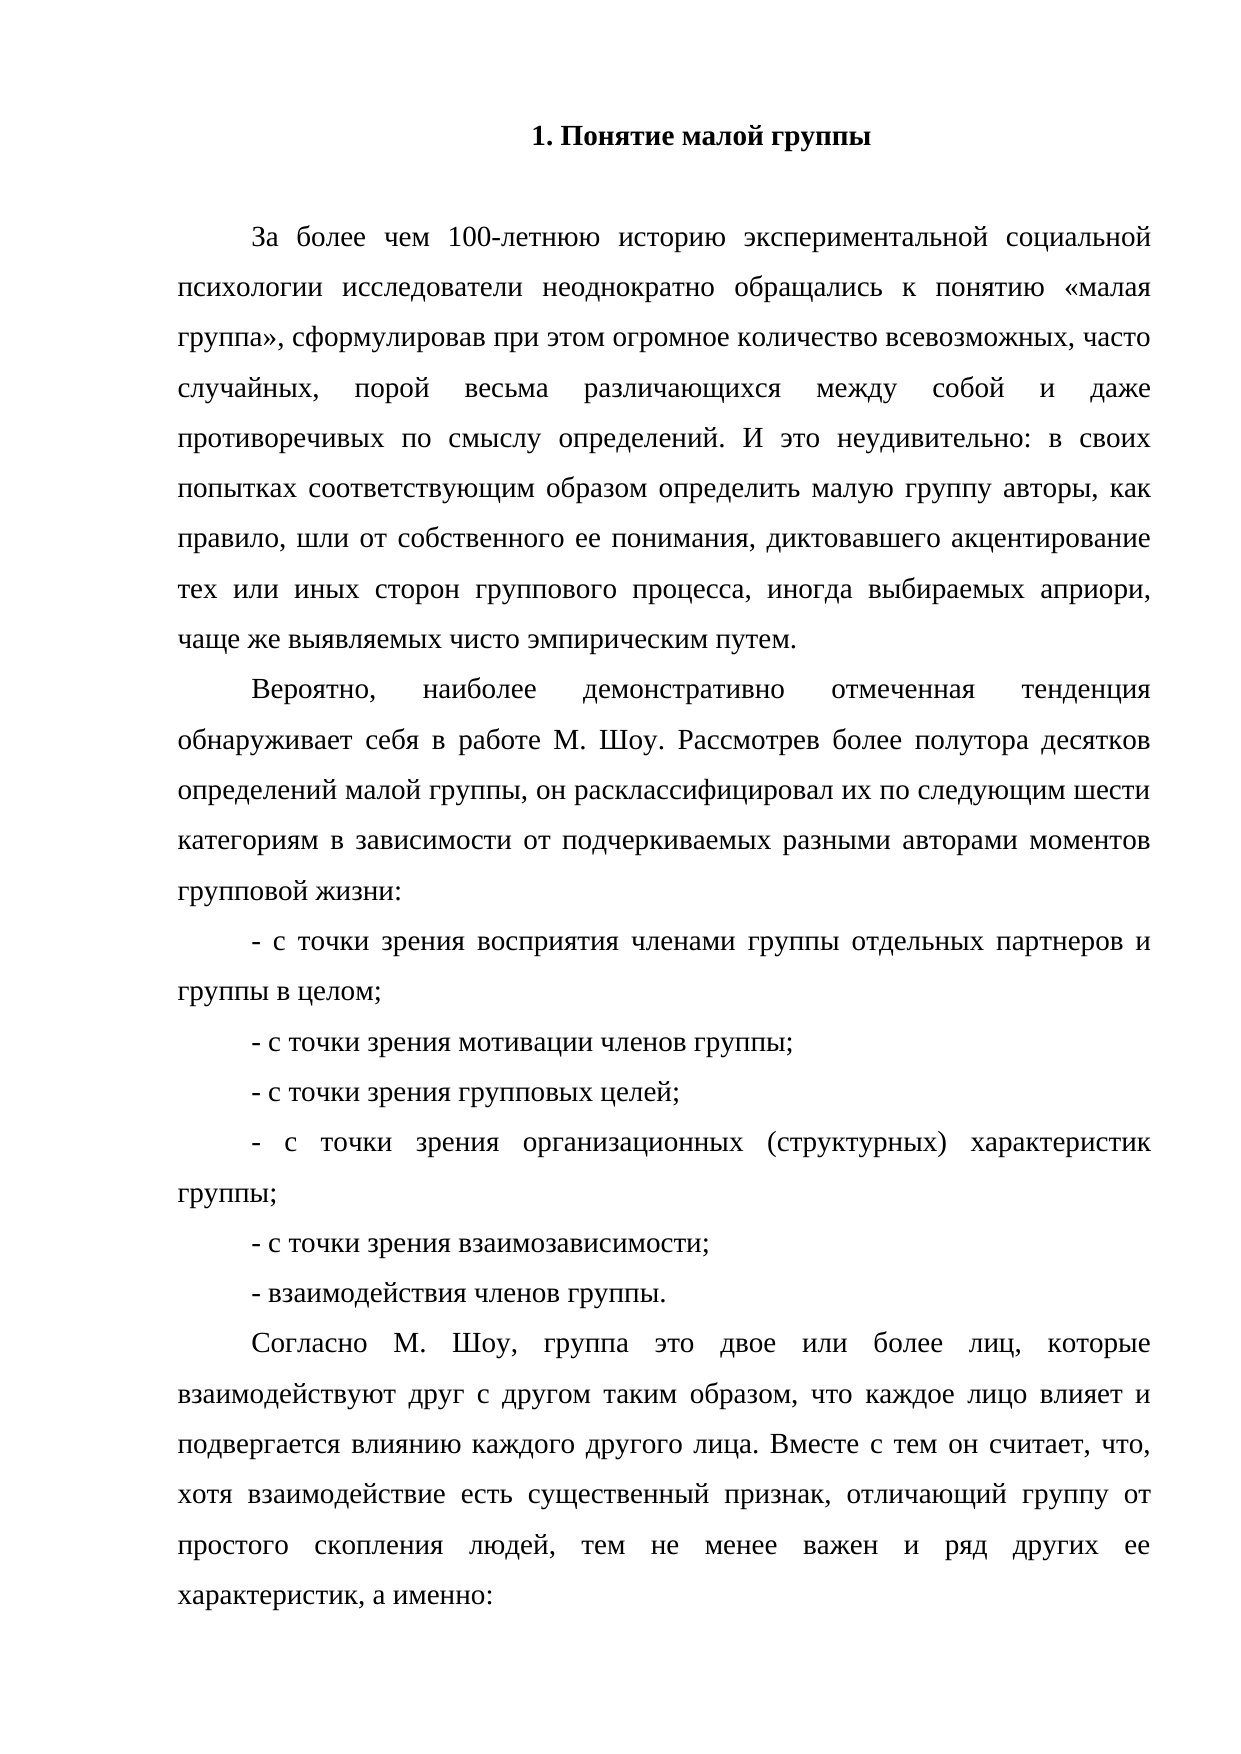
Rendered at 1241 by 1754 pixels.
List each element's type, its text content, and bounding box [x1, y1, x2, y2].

text Вероятно, наиболее демонстративно отмеченная тенденция обнаруживает себя в работе М. Шоу. Рассмотрев более полутора десятков определений малой группы, он расклассифицировал их по следующим шести категориям в зависимости от подчеркиваемых разными авторами моментов групповой жизни: [177, 672, 1152, 906]
text - с точки зрения групповых целей; [177, 1074, 1152, 1108]
text - с точки зрения мотивации членов группы; [177, 1024, 1152, 1057]
text - с точки зрения восприятия членами группы отдельных партнеров и группы в целом; [177, 923, 1152, 1007]
text За более чем 100-летнюю историю экспериментальной социальной психологии исследователи неоднократно обращались к понятию «малая группа», сформулировав при этом огромное количество всевозможных, часто случайных, порой весьма различающихся между собой и даже противоречивых по смыслу определений. И это неудивительно: в своих попытках соответствующим образом определить малую группу авторы, как правило, шли от собственного ее понимания, диктовавшего акцентирование тех или иных сторон группового процесса, иногда выбираемых априори, чаще же выявляемых чисто эмпирическим путем. [177, 219, 1152, 655]
text - с точки зрения организационных (структурных) характеристик группы; [177, 1124, 1152, 1208]
text - взаимодействия членов группы. [177, 1275, 1152, 1309]
text - с точки зрения взаимозависимости; [177, 1225, 1152, 1258]
text 1. Понятие малой группы [177, 118, 1152, 152]
text Согласно М. Шоу, группа это двое или более лиц, которые взаимодействуют друг с другом таким образом, что каждое лицо влияет и подвергается влиянию каждого другого лица. Вместе с тем он считает, что, хотя взаимодействие есть существенный признак, отличающий группу от простого скопления людей, тем не менее важен и ряд других ее характеристик, а именно: [177, 1326, 1152, 1611]
